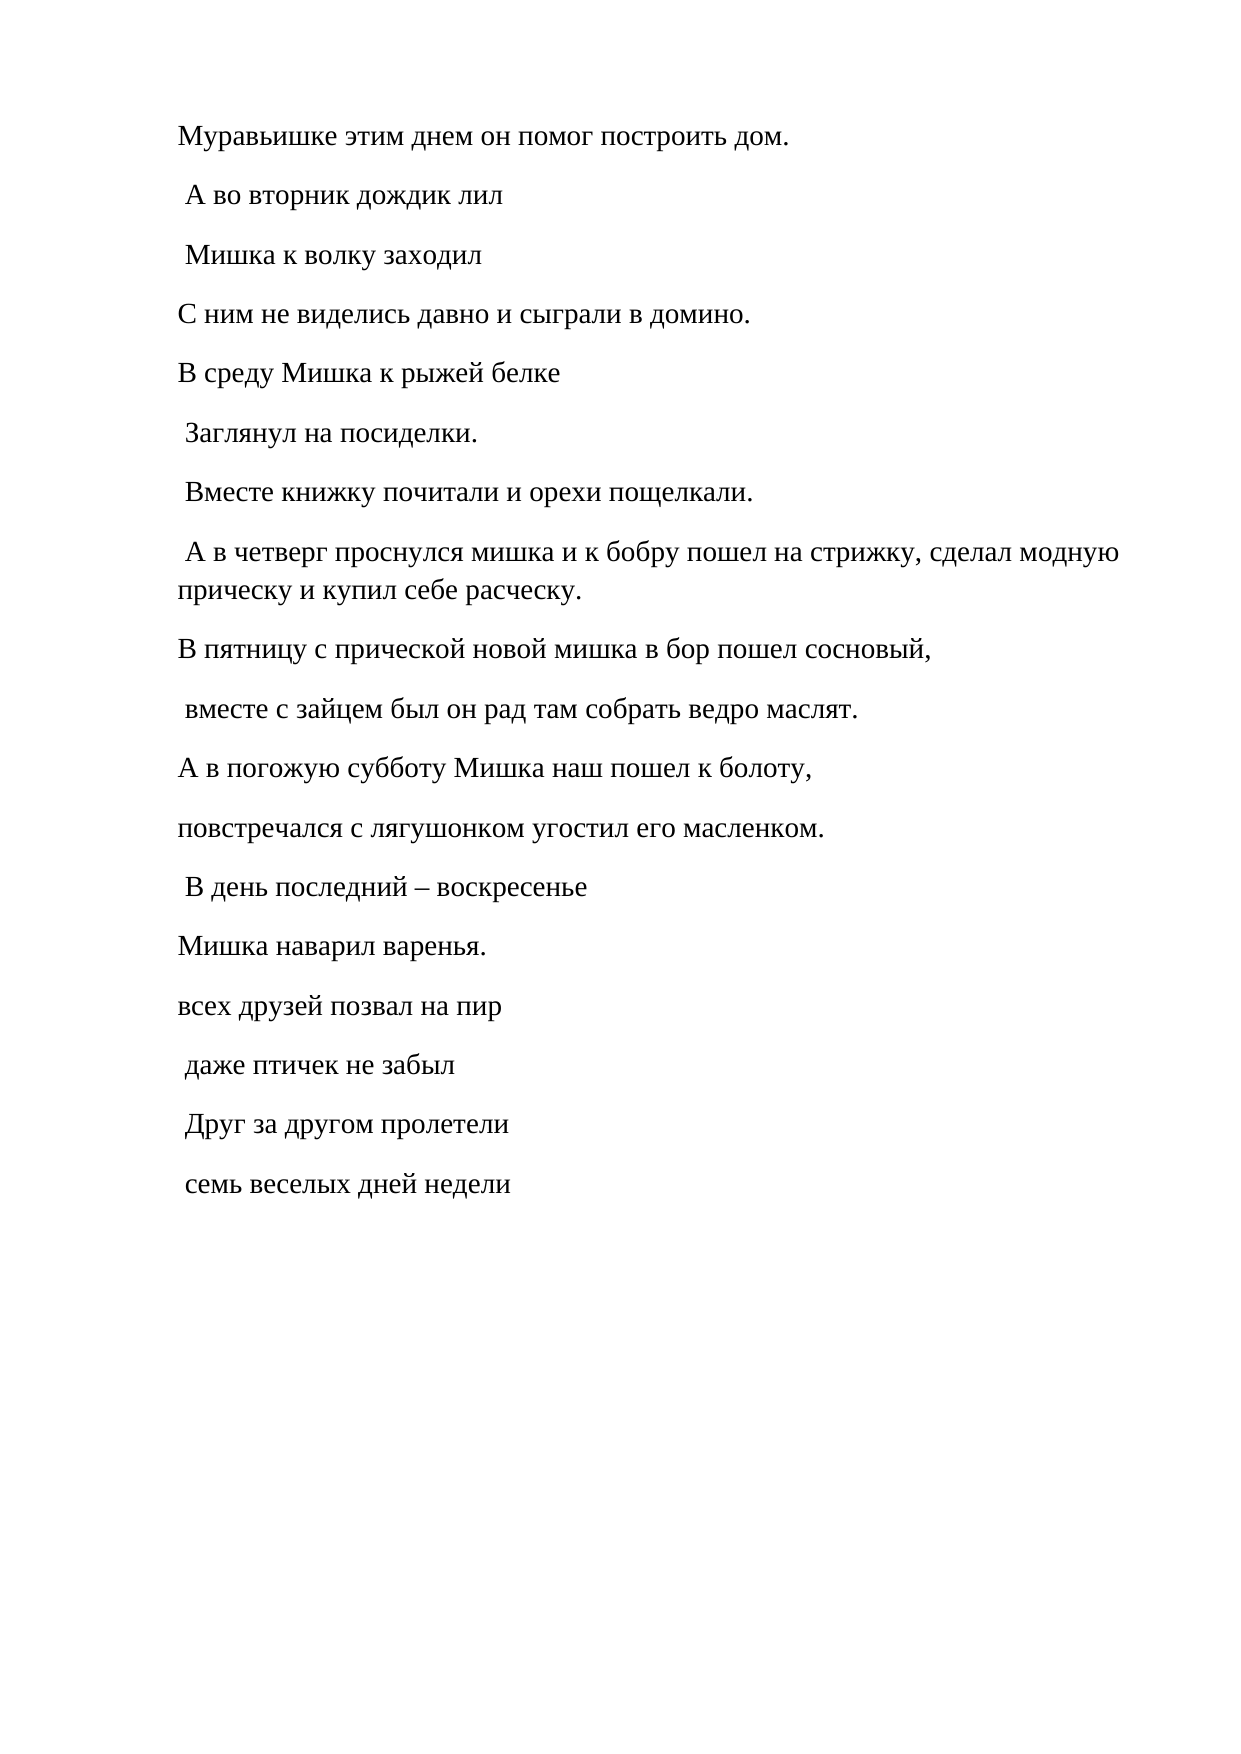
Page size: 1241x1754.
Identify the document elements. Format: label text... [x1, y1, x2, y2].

text В пятницу с прической новой мишка в бор пошел сосновый, [177, 632, 1152, 665]
text всех друзей позвал на пир [177, 988, 1152, 1021]
text вместе с зайцем был он рад там собрать ведро маслят. [177, 691, 1152, 724]
text Друг за другом пролетели [177, 1107, 1152, 1140]
text А в четверг проснулся мишка и к бобру пошел на стрижку, сделал модную прическу и купил себе расческу. [177, 534, 1152, 606]
text В среду Мишка к рыжей белке [177, 356, 1152, 389]
text В день последний – воскресенье [177, 869, 1152, 903]
text Мишка к волку заходил [177, 237, 1152, 270]
text Муравьишке этим днем он помог построить дом. [177, 118, 1152, 152]
text С ним не виделись давно и сыграли в домино. [177, 296, 1152, 330]
text Вместе книжку почитали и орехи пощелкали. [177, 474, 1152, 508]
text Заглянул на посиделки. [177, 415, 1152, 448]
text А во вторник дождик лил [177, 177, 1152, 211]
text даже птичек не забыл [177, 1047, 1152, 1081]
text семь веселых дней недели [177, 1166, 1152, 1199]
text Мишка наварил варенья. [177, 928, 1152, 962]
text А в погожую субботу Мишка наш пошел к болоту, [177, 750, 1152, 784]
text повстречался с лягушонком угостил его масленком. [177, 810, 1152, 843]
